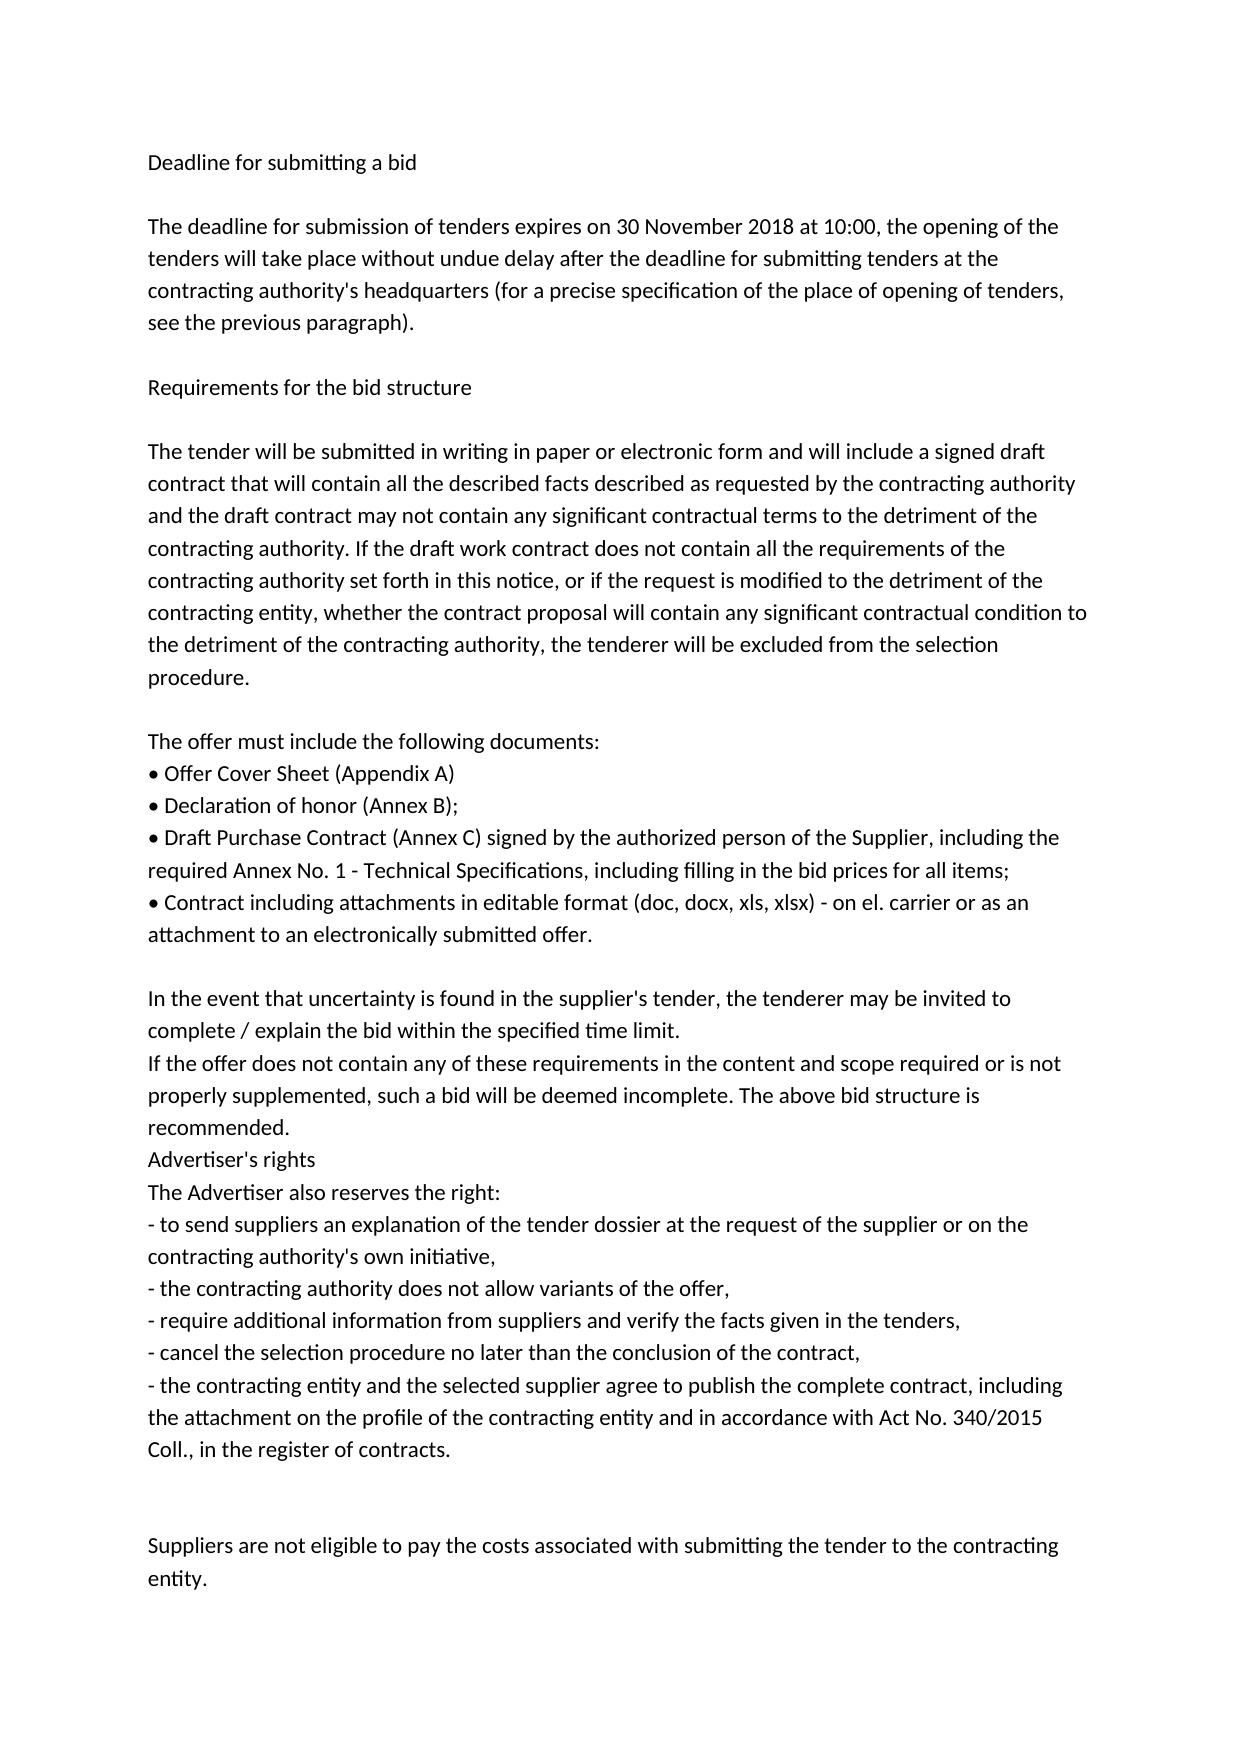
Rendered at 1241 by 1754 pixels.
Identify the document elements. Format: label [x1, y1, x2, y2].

text [148, 148, 1093, 1592]
